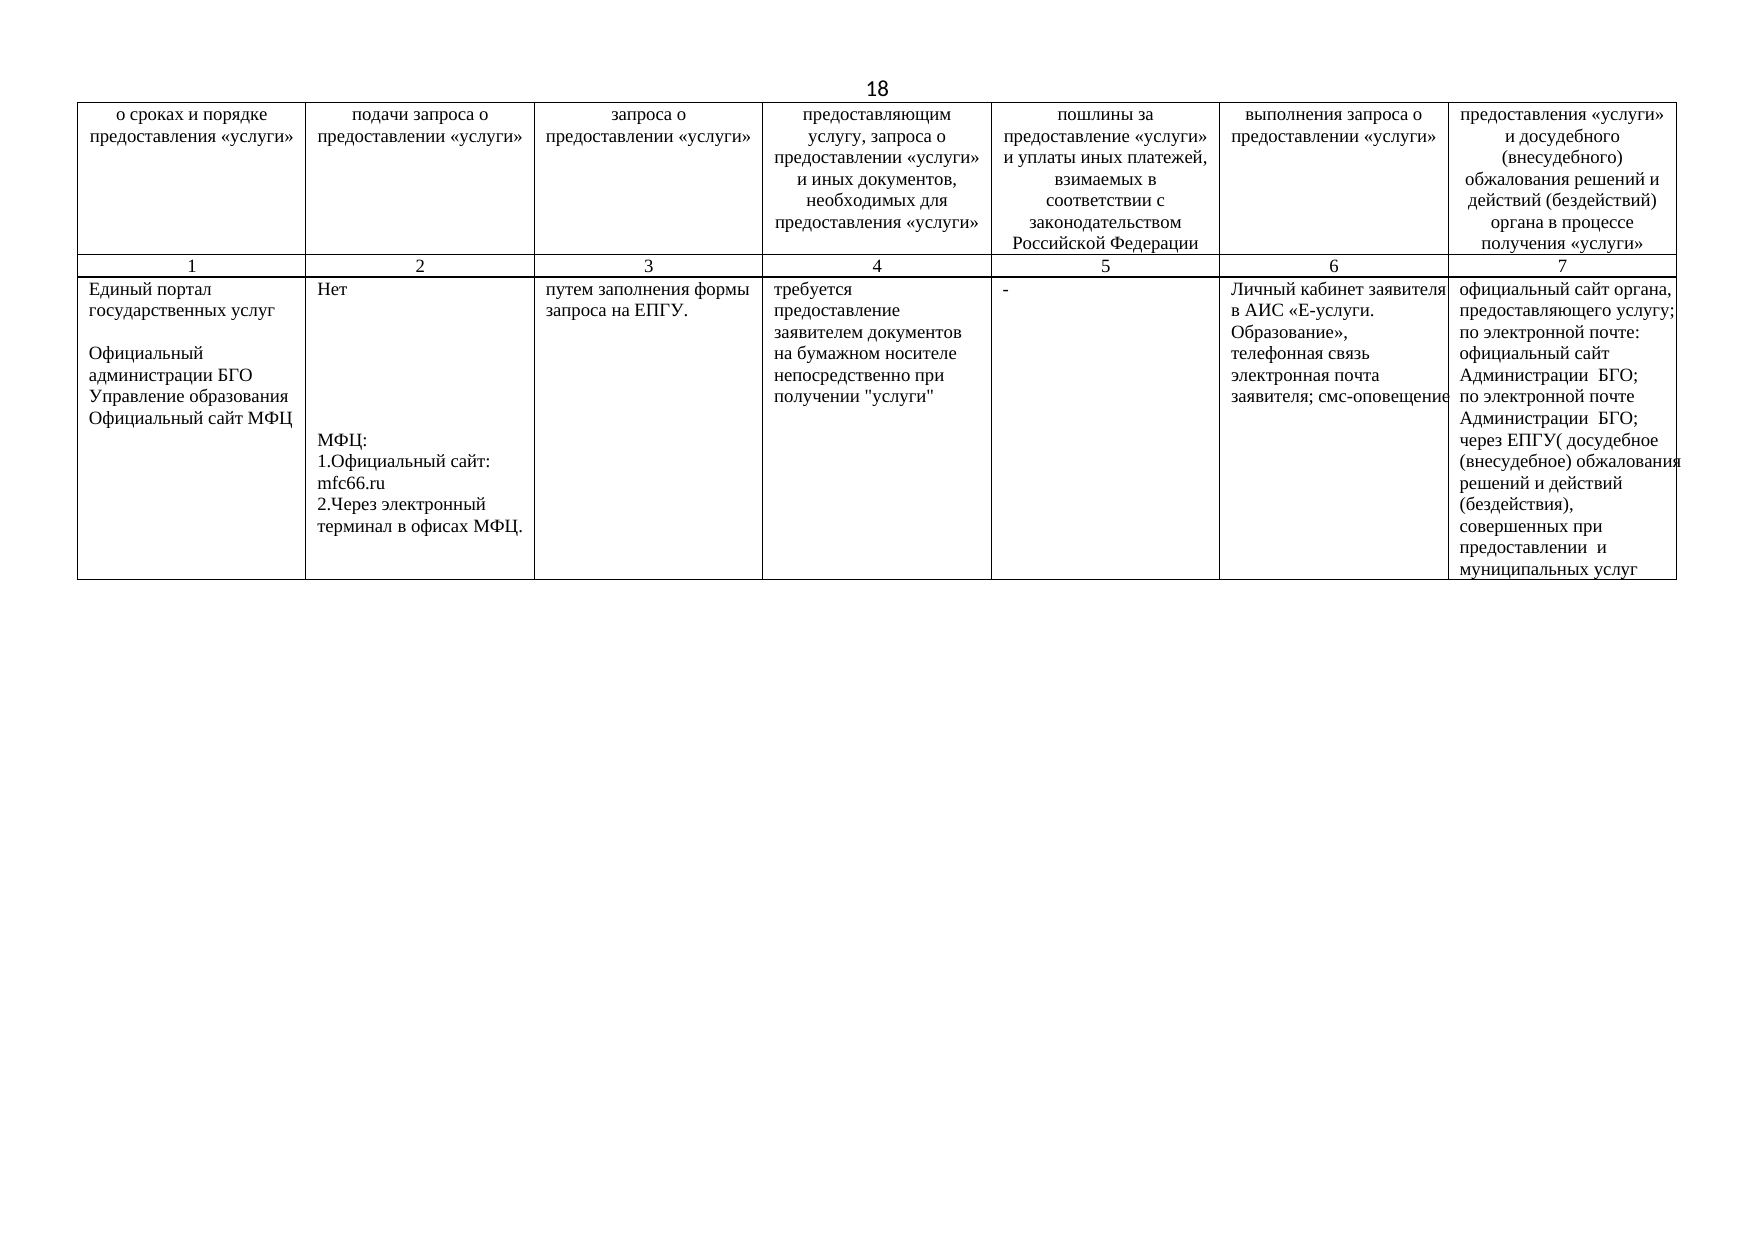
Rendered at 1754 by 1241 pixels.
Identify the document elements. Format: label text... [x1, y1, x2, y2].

table_cell Нет МФЦ: 1.Официальный сайт: mfc66.ru 2.Через электронный терминал в офисах МФЦ. [306, 278, 534, 579]
table_cell - [992, 278, 1219, 579]
table_cell 1 [78, 255, 305, 276]
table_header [306, 103, 534, 254]
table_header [992, 103, 1219, 254]
table_cell требуется предоставление заявителем документов на бумажном носителе непосредственно при получении "услуги" [763, 278, 991, 579]
table_cell официальный сайт органа, предоставляющего услугу; по электронной почте: официальный сайт Администрации БГО; по электронной почте Администрации БГО; через ЕПГУ( досудебное (внесудебное) обжалования решений и действий (бездействия), совершенных при предоставлении и муниципальных услуг [1449, 278, 1676, 579]
table_cell путем заполнения формы запроса на ЕПГУ. [535, 278, 762, 579]
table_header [1449, 103, 1676, 254]
table_cell 7 [1449, 255, 1676, 276]
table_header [1220, 103, 1448, 254]
table_cell 2 [306, 255, 534, 276]
table_cell 3 [535, 255, 762, 276]
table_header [78, 103, 305, 254]
table_cell 4 [763, 255, 991, 276]
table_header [535, 103, 762, 254]
table_cell Личный кабинет заявителя в АИС «Е-услуги. Образование», телефонная связь электронная почта заявителя; смс-оповещение [1220, 278, 1448, 579]
table_cell 5 [992, 255, 1219, 276]
table_cell Единый портал государственных услуг Официальный администрации БГО Управление образования Официальный сайт МФЦ [78, 278, 305, 579]
table_cell 6 [1220, 255, 1448, 276]
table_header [763, 103, 991, 254]
